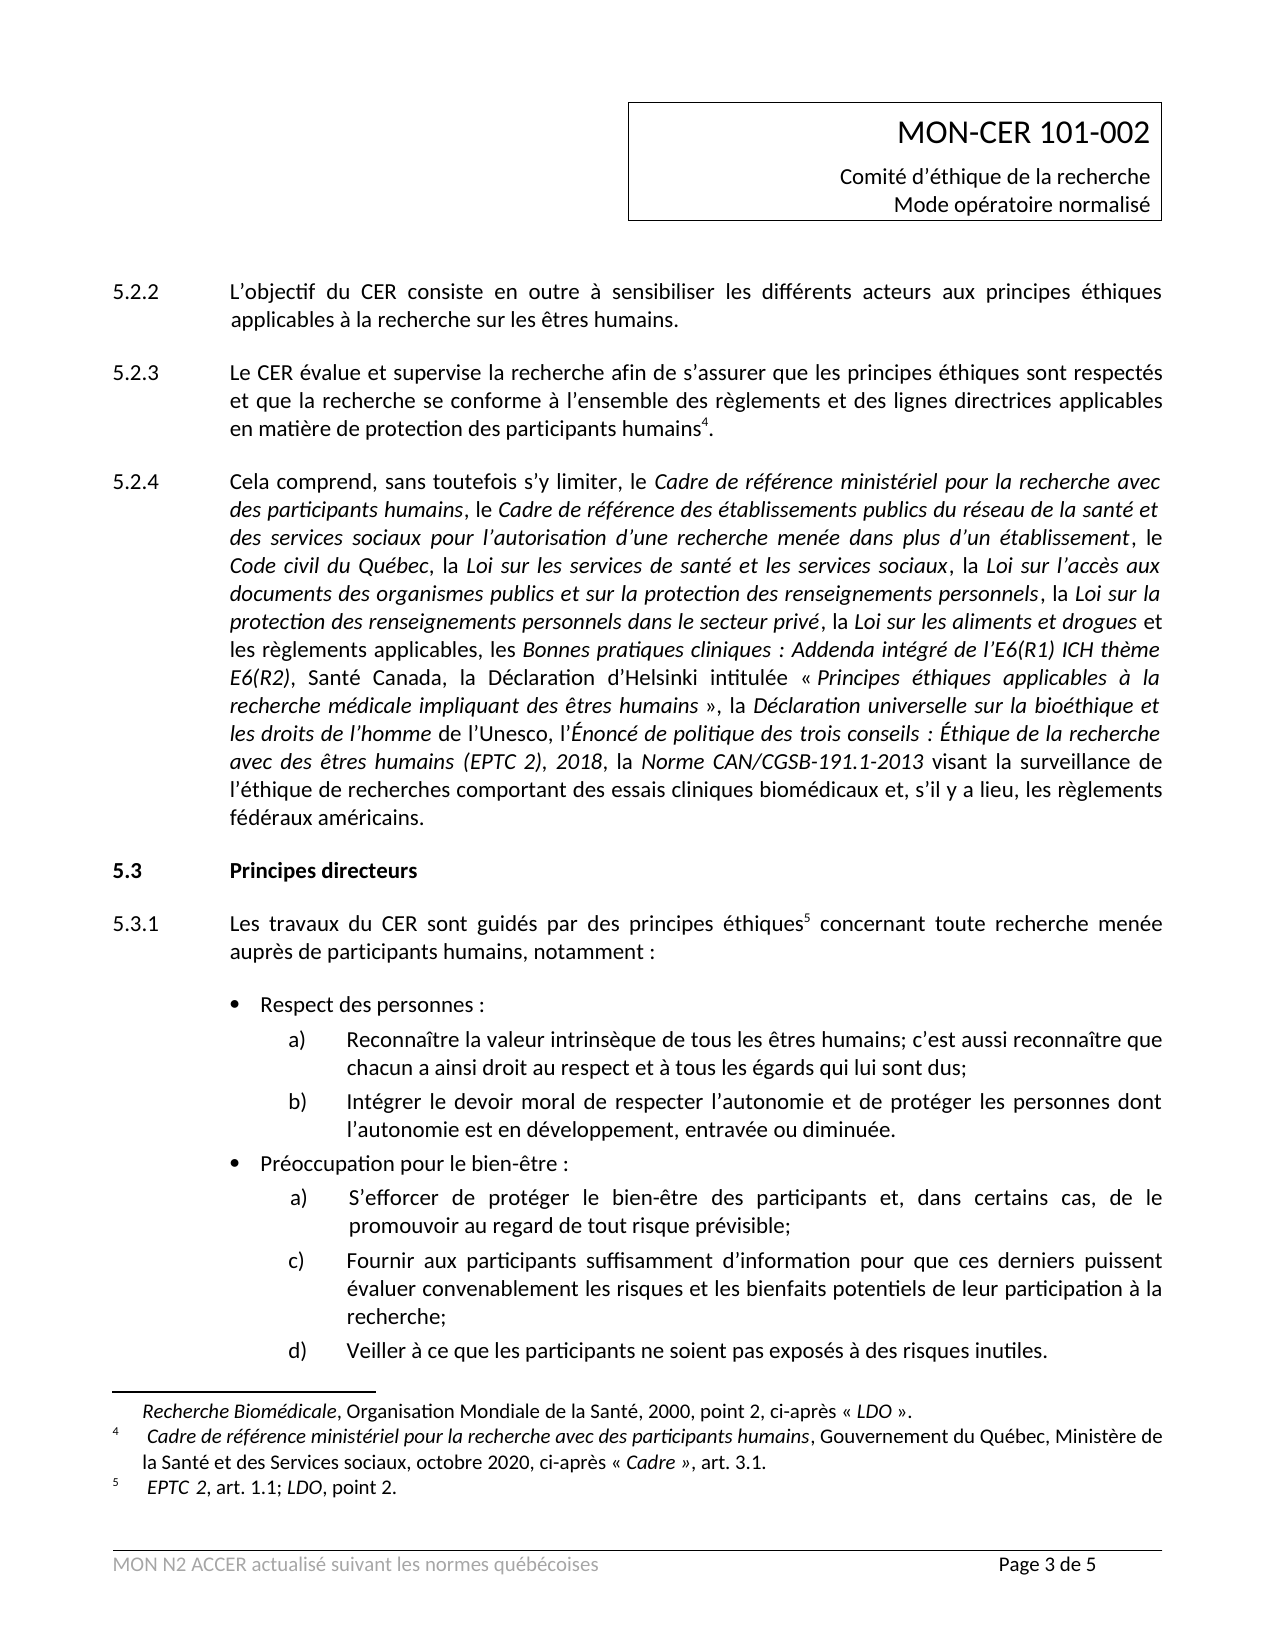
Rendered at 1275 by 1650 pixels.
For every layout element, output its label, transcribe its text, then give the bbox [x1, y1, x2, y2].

subtitle L’objectif du CER consiste en outre à sensibiliser les différents acteurs aux principes éthiques applicables à la recherche sur les êtres humains. [112, 277, 1162, 333]
list Reconnaître la valeur intrinsèque de tous les êtres humains; c’est aussi reconnaître que chacun a ainsi droit au respect et à tous les égards qui lui sont dus; [288, 1025, 1162, 1081]
list a) S’efforcer de protéger le bien-être des participants et, dans certains cas, de le promouvoir au regard de tout risque prévisible; [290, 1183, 1162, 1239]
subtitle Cela comprend, sans toutefois s’y limiter, le Cadre de référence ministériel pour la recherche avec des participants humains, le Cadre de référence des établissements publics du réseau de la santé et des services sociaux pour l’autorisation d’une recherche menée dans plus d’un établissement, le Code civil du Québec, la Loi sur les services de santé et les services sociaux, la Loi sur l’accès aux documents des organismes publics et sur la protection des renseignements personnels, la Loi sur la protection des renseignements personnels dans le secteur privé, la Loi sur les aliments et drogues et les règlements applicables, les Bonnes pratiques cliniques : Addenda intégré de l’E6(R1) ICH thème E6(R2), Santé Canada, la Déclaration d’Helsinki intitulée « Principes éthiques applicables à la recherche médicale impliquant des êtres humains », la Déclaration universelle sur la bioéthique et les droits de l’homme de l’Unesco, l’Énoncé de politique des trois conseils : Éthique de la recherche avec des êtres humains (EPTC 2), 2018, la Norme CAN/CGSB-191.1-2013 visant la surveillance de l’éthique de recherches comportant des essais cliniques biomédicaux et, s’il y a lieu, les règlements fédéraux américains. [112, 467, 1162, 831]
subtitle Principes directeurs [112, 856, 1162, 884]
subtitle Le CER évalue et supervise la recherche afin de s’assurer que les principes éthiques sont respectés et que la recherche se conforme à l’ensemble des règlements et des lignes directrices applicables en matière de protection des participants humains. [112, 358, 1162, 442]
list Veiller à ce que les participants ne soient pas exposés à des risques inutiles. [288, 1336, 1162, 1364]
list Fournir aux participants suffisamment d’information pour que ces derniers puissent évaluer convenablement les risques et les bienfaits potentiels de leur participation à la recherche; [288, 1246, 1162, 1330]
list Intégrer le devoir moral de respecter l’autonomie et de protéger les personnes dont l’autonomie est en développement, entravée ou diminuée. [288, 1087, 1162, 1143]
subtitle Les travaux du CER sont guidés par des principes éthiques concernant toute recherche menée auprès de participants humains, notamment : [112, 909, 1162, 965]
text Préoccupation pour le bien-être : [231, 1149, 1162, 1177]
text Respect des personnes : [231, 990, 1162, 1018]
